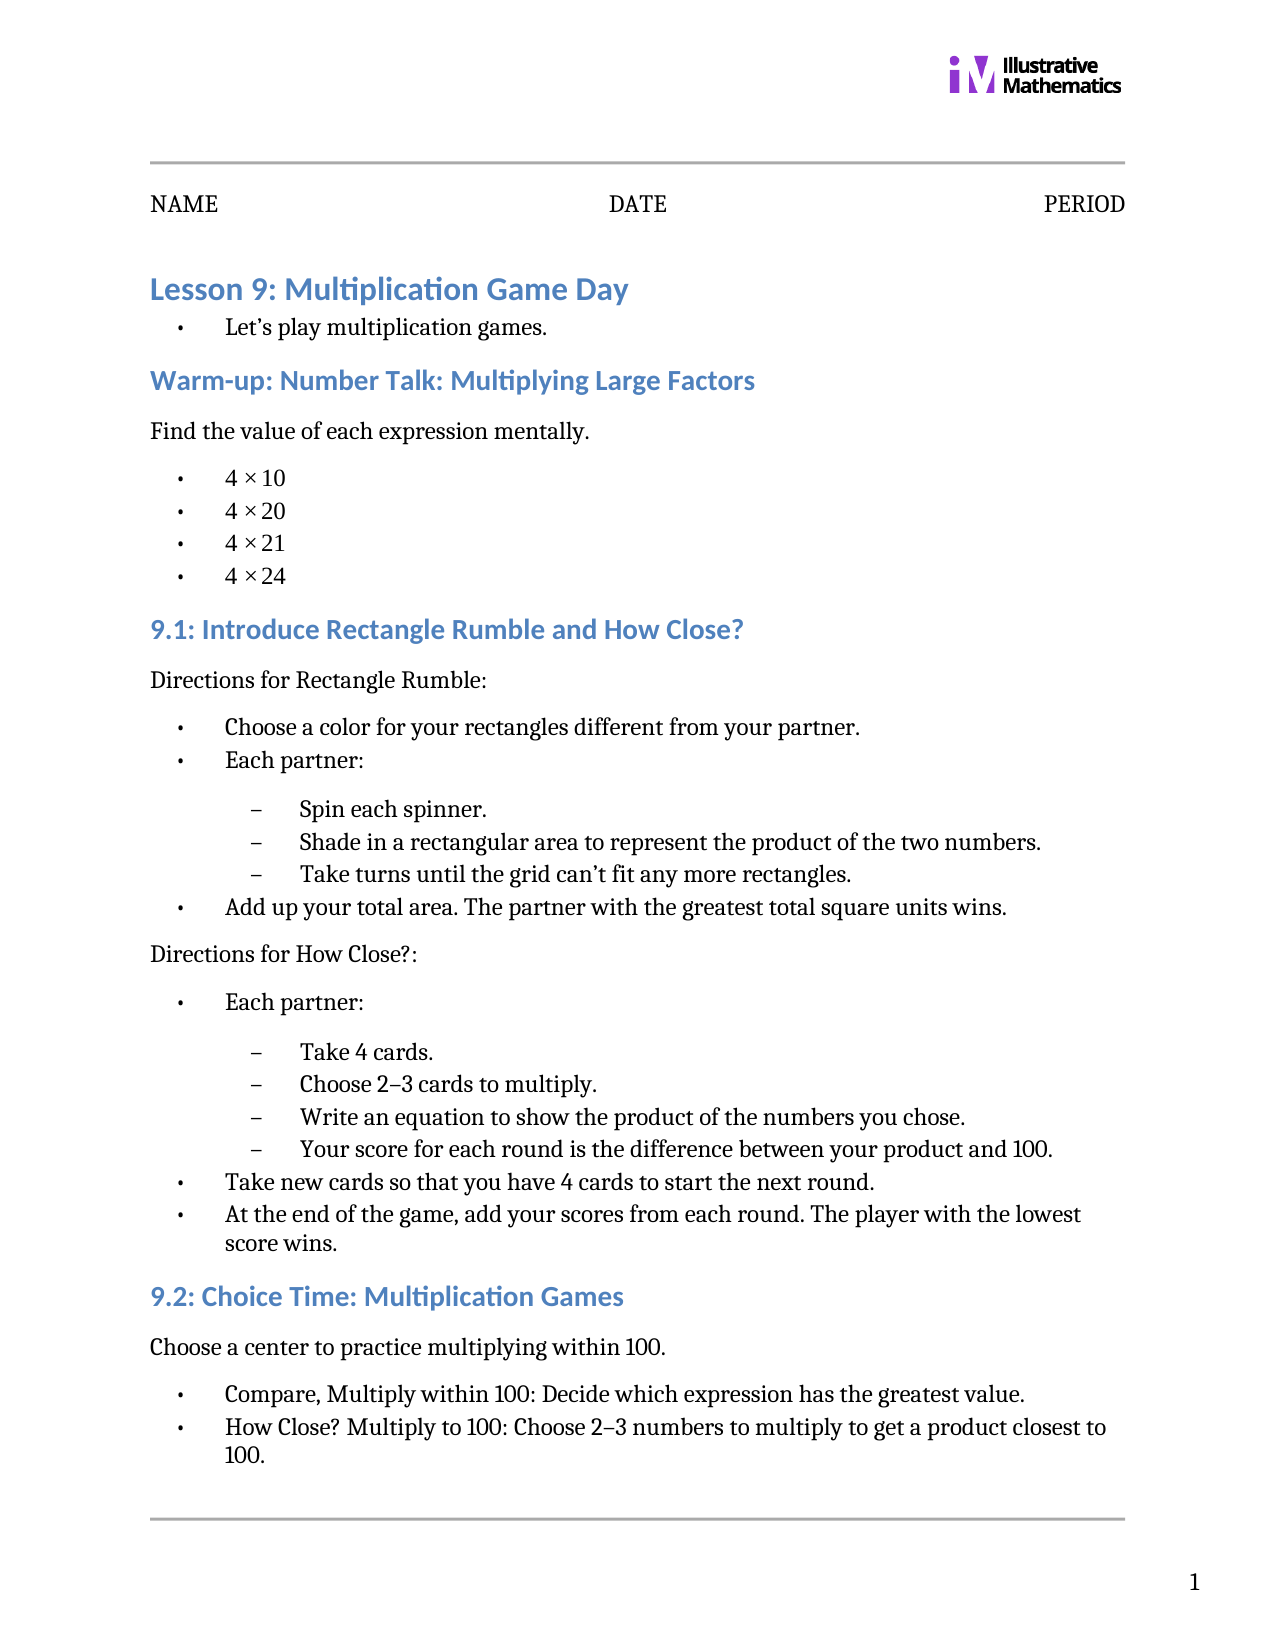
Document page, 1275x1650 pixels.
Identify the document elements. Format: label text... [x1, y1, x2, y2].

subtitle 9.1: Introduce Rectangle Rumble and How Close? [150, 611, 1125, 647]
list Compare, Multiply within 100: Decide which expression has the greatest value. [175, 1380, 1125, 1409]
list Choose a color for your rectangles different from your partner. [175, 713, 1125, 742]
text Directions for How Close?: [150, 940, 1125, 969]
list Each partner: [175, 746, 1125, 774]
subtitle 9.2: Choice Time: Multiplication Games [150, 1278, 1125, 1314]
list Your score for each round is the difference between your product and 100. [250, 1135, 1125, 1164]
list Spin each spinner. [250, 795, 1125, 824]
text Directions for Rectangle Rumble: [150, 666, 1125, 694]
list Take turns until the grid can’t fit any more rectangles. [250, 860, 1125, 889]
list Add up your total area. The partner with the greatest total square units wins. [175, 893, 1125, 922]
subtitle Warm-up: Number Talk: Multiplying Large Factors [150, 362, 1125, 398]
text Choose a center to practice multiplying within 100. [150, 1333, 1125, 1361]
list Choose 2–3 cards to multiply. [250, 1070, 1125, 1099]
list Write an equation to show the product of the numbers you chose. [250, 1102, 1125, 1131]
list How Close? Multiply to 100: Choose 2–3 numbers to multiply to get a product closest to 100. [175, 1413, 1125, 1470]
text Find the value of each expression mentally. [150, 417, 1125, 446]
list Let’s play multiplication games. [175, 313, 1125, 342]
list At the end of the game, add your scores from each round. The player with the lowest score wins. [175, 1200, 1125, 1257]
subtitle Lesson 9: Multiplication Game Day [150, 268, 1125, 309]
picture [949, 55, 1121, 93]
list Shade in a rectangular area to represent the product of the two numbers. [250, 828, 1125, 857]
list Take 4 cards. [250, 1037, 1125, 1066]
list Each partner: [175, 988, 1125, 1017]
list Take new cards so that you have 4 cards to start the next round. [175, 1167, 1125, 1196]
